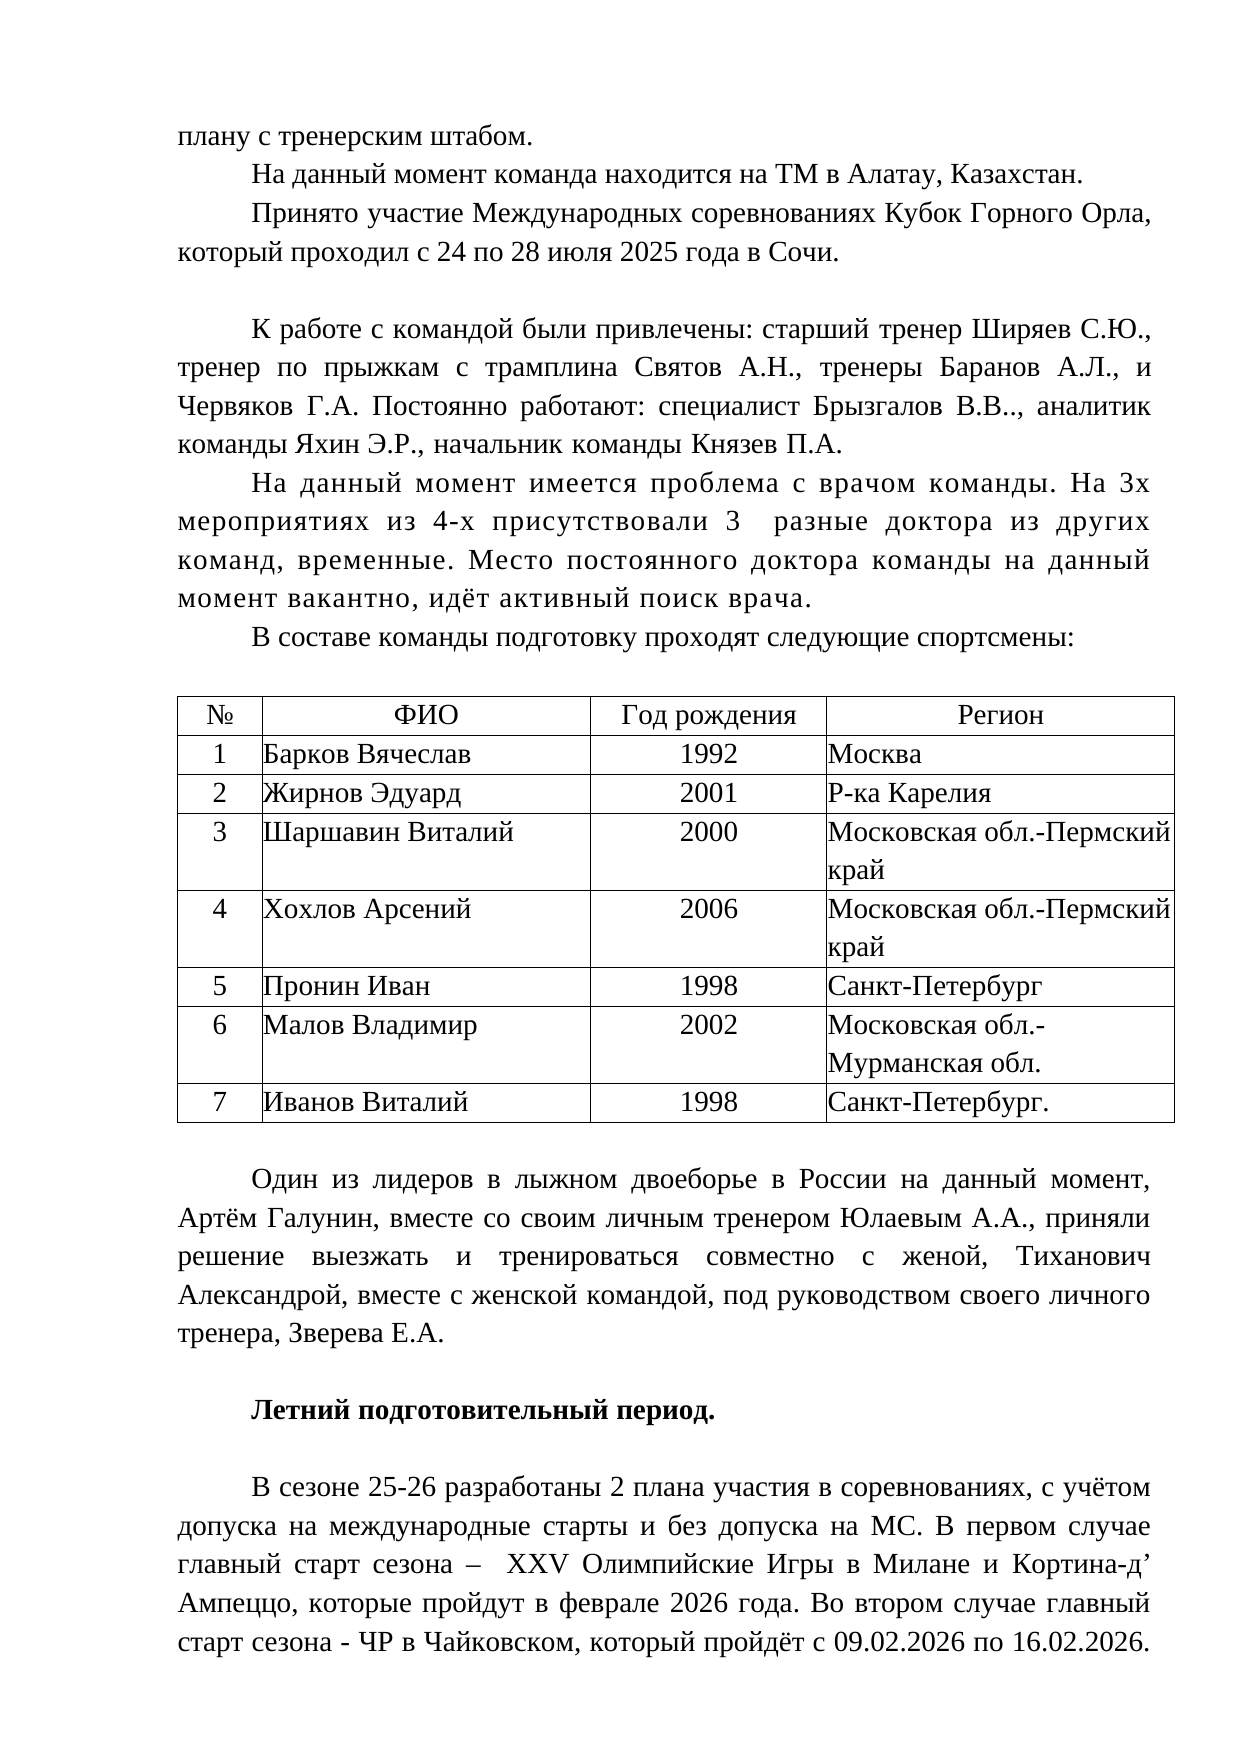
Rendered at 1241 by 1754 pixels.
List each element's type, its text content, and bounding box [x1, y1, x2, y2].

table_cell 2006 [591, 891, 826, 967]
table_cell Московская обл.-Пермский край [827, 814, 1174, 890]
text В составе команды подготовку проходят следующие спортсмены: [177, 619, 1152, 653]
table_cell 4 [178, 891, 262, 967]
table_cell Москва [827, 736, 1174, 774]
table_cell 2000 [591, 814, 826, 890]
table_cell Жирнов Эдуард [263, 775, 590, 813]
table_header Год рождения [591, 697, 826, 735]
table_cell Барков Вячеслав [263, 736, 590, 774]
table_cell 1998 [591, 968, 826, 1006]
text На данный момент имеется проблема с врачом команды. На 3х мероприятиях из 4-х присутствовали 3 разные доктора из других команд, временные. Место постоянного доктора команды на данный момент вакантно, идёт активный поиск врача. [177, 465, 1152, 614]
table_cell 1992 [591, 736, 826, 774]
table_cell Санкт-Петербург [827, 968, 1174, 1006]
table_cell Московская обл.-Мурманская обл. [827, 1007, 1174, 1083]
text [177, 1469, 1152, 1657]
table_header Регион [827, 697, 1174, 735]
table_cell 5 [178, 968, 262, 1006]
table_cell Московская обл.-Пермский край [827, 891, 1174, 967]
table_cell 6 [178, 1007, 262, 1083]
table_cell Хохлов Арсений [263, 891, 590, 967]
table_cell 2 [178, 775, 262, 813]
subtitle Летний подготовительный период. [177, 1392, 1152, 1426]
table_cell Санкт-Петербург. [827, 1084, 1174, 1122]
table_cell 2002 [591, 1007, 826, 1083]
text К работе с командой были привлечены: старший тренер Ширяев С.Ю., тренер по прыжкам с трамплина Святов А.Н., тренеры Баранов А.Л., и Червяков Г.А. Постоянно работают: специалист Брызгалов В.В.., аналитик команды Яхин Э.Р., начальник команды Князев П.А. [177, 311, 1152, 460]
table_cell Иванов Виталий [263, 1084, 590, 1122]
table_cell Шаршавин Виталий [263, 814, 590, 890]
table_cell Пронин Иван [263, 968, 590, 1006]
subtitle Один из лидеров в лыжном двоеборье в России на данный момент, Артём Галунин, вместе со своим личным тренером Юлаевым А.А., приняли решение выезжать и тренироваться совместно с женой, Тиханович Александрой, вместе с женской командой, под руководством своего личного тренера, Зверева Е.А. [177, 1161, 1152, 1349]
text Принято участие Международных соревнованиях Кубок Горного Орла, который проходил с 24 по 28 июля 2025 года в Сочи. [177, 195, 1152, 267]
table_cell Малов Владимир [263, 1007, 590, 1083]
table_cell 3 [178, 814, 262, 890]
table_cell Р-ка Карелия [827, 775, 1174, 813]
table_cell 7 [178, 1084, 262, 1122]
table_cell 1 [178, 736, 262, 774]
table_header ФИО [263, 697, 590, 735]
text На данный момент команда находится на ТМ в Алатау, Казахстан. [177, 157, 1152, 190]
table_header № [178, 697, 262, 735]
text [177, 118, 1152, 152]
table_cell 1998 [591, 1084, 826, 1122]
table_cell 2001 [591, 775, 826, 813]
